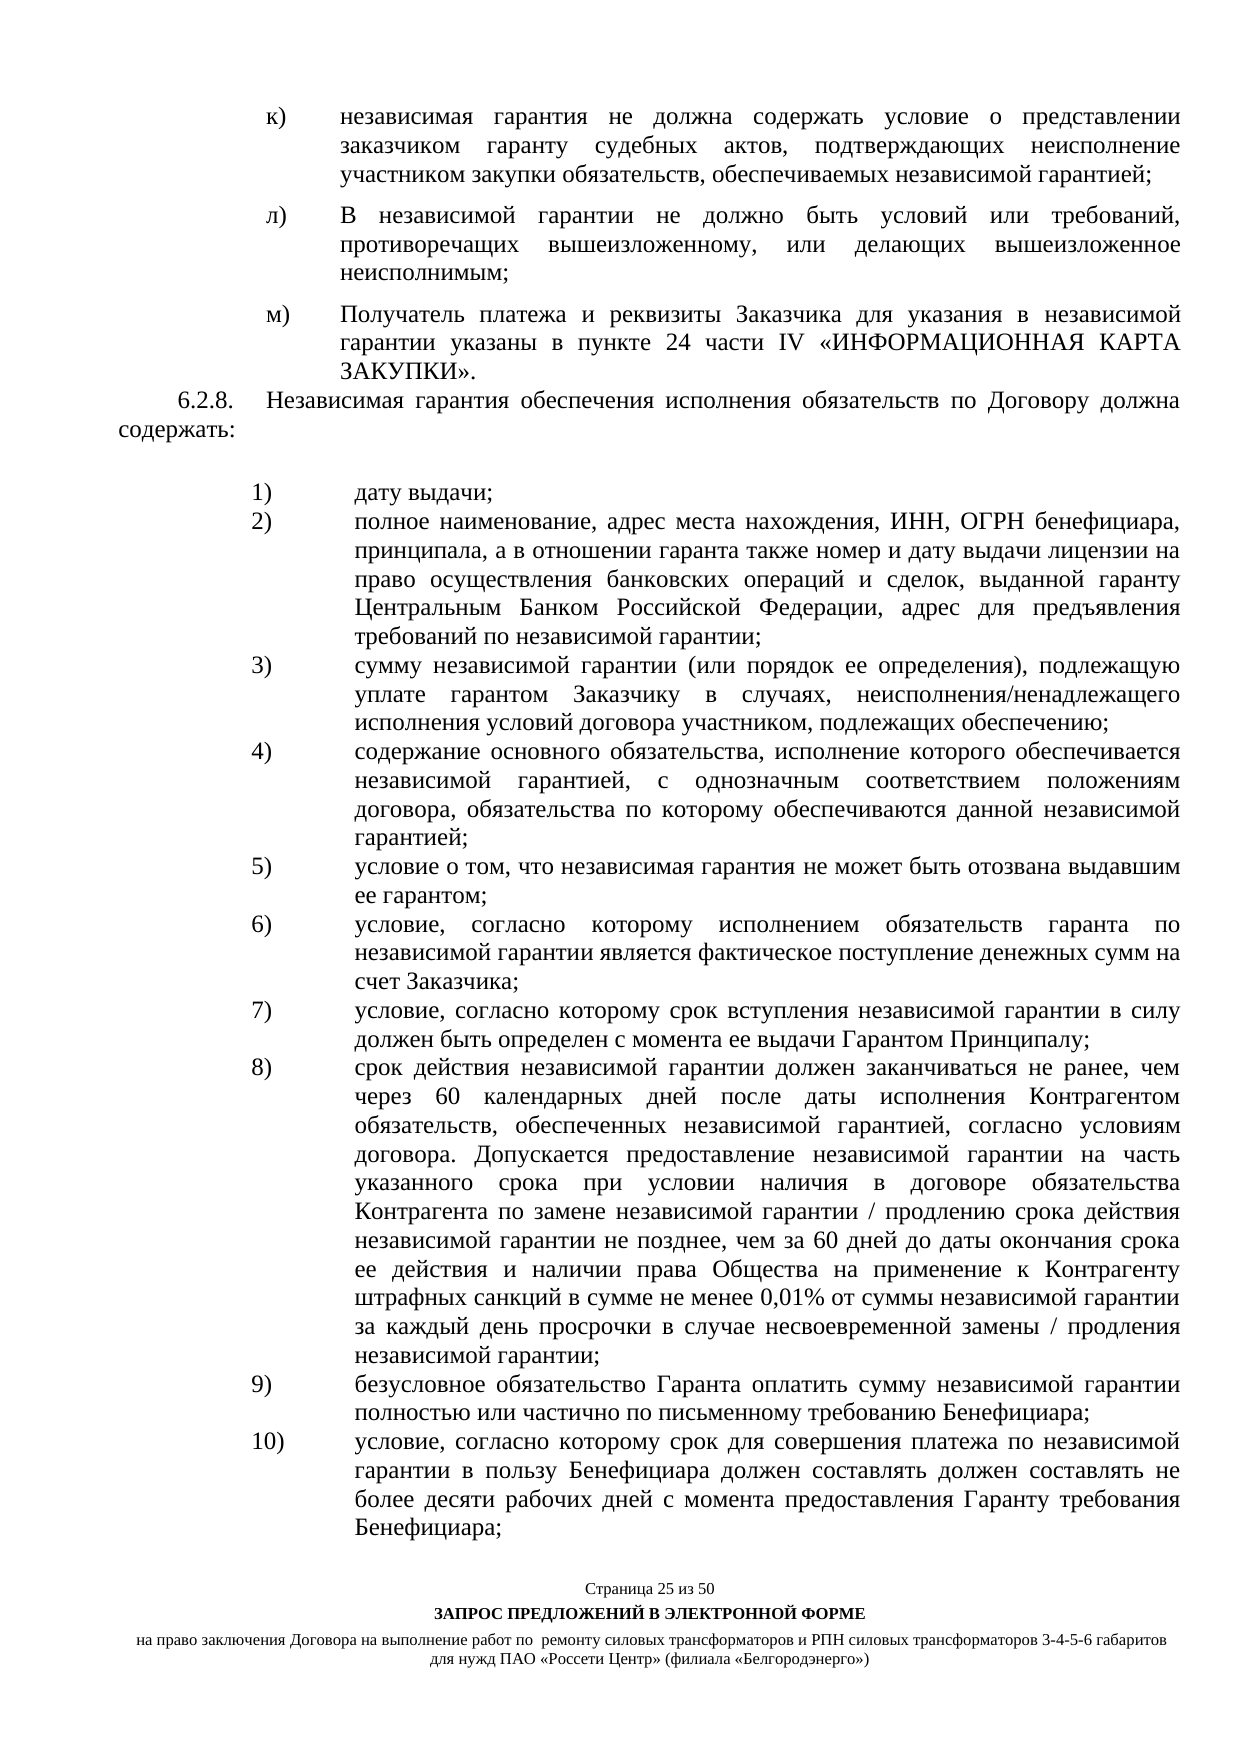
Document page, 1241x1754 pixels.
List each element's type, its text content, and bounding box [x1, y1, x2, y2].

list безусловное обязательство Гаранта оплатить сумму независимой гарантии полностью или частично по письменному требованию Бенефициара; [251, 1369, 1181, 1426]
list условие, согласно которому исполнением обязательств гаранта по независимой гарантии является фактическое поступление денежных сумм на счет Заказчика; [251, 909, 1181, 995]
list В независимой гарантии не должно быть условий или требований, противоречащих вышеизложенному, или делающих вышеизложенное неисполнимым; [266, 200, 1181, 286]
list дату выдачи; [251, 477, 1181, 506]
list независимая гарантия не должна содержать условие о представлении заказчиком гаранту судебных актов, подтверждающих неисполнение участником закупки обязательств, обеспечиваемых независимой гарантией; [266, 101, 1181, 187]
list сумму независимой гарантии (или порядок ее определения), подлежащую уплате гарантом Заказчику в случаях, неисполнения/ненадлежащего исполнения условий договора участником, подлежащих обеспечению; [251, 650, 1181, 736]
list условие о том, что независимая гарантия не может быть отозвана выдавшим ее гарантом; [251, 851, 1181, 909]
list содержание основного обязательства, исполнение которого обеспечивается независимой гарантией, с однозначным соответствием положениям договора, обязательства по которому обеспечиваются данной независимой гарантией; [251, 736, 1181, 851]
list условие, согласно которому срок для совершения платежа по независимой гарантии в пользу Бенефициара должен составлять должен составлять не более десяти рабочих дней с момента предоставления Гаранту требования Бенефициара; [251, 1426, 1181, 1541]
list условие, согласно которому срок вступления независимой гарантии в силу должен быть определен с момента ее выдачи Гарантом Принципалу; [251, 995, 1181, 1052]
list срок действия независимой гарантии должен заканчиваться не ранее, чем через 60 календарных дней после даты исполнения Контрагентом обязательств, обеспеченных независимой гарантией, согласно условиям договора. Допускается предоставление независимой гарантии на часть указанного срока при условии наличия в договоре обязательства Контрагента по замене независимой гарантии / продлению срока действия независимой гарантии не позднее, чем за 60 дней до даты окончания срока ее действия и наличии права Общества на применение к Контрагенту штрафных санкций в сумме не менее 0,01% от суммы независимой гарантии за каждый день просрочки в случае несвоевременной замены / продления независимой гарантии; [251, 1052, 1181, 1369]
list полное наименование, адрес места нахождения, ИНН, ОГРН бенефициара, принципала, а в отношении гаранта также номер и дату выдачи лицензии на право осуществления банковских операций и сделок, выданной гаранту Центральным Банком Российской Федерации, адрес для предъявления требований по независимой гарантии; [251, 506, 1181, 650]
subtitle Независимая гарантия обеспечения исполнения обязательств по Договору должна содержать: [118, 385, 1181, 442]
list Получатель платежа и реквизиты Заказчика для указания в независимой гарантии указаны в пункте 24 части IV «ИНФОРМАЦИОННАЯ КАРТА ЗАКУПКИ». [266, 299, 1181, 385]
